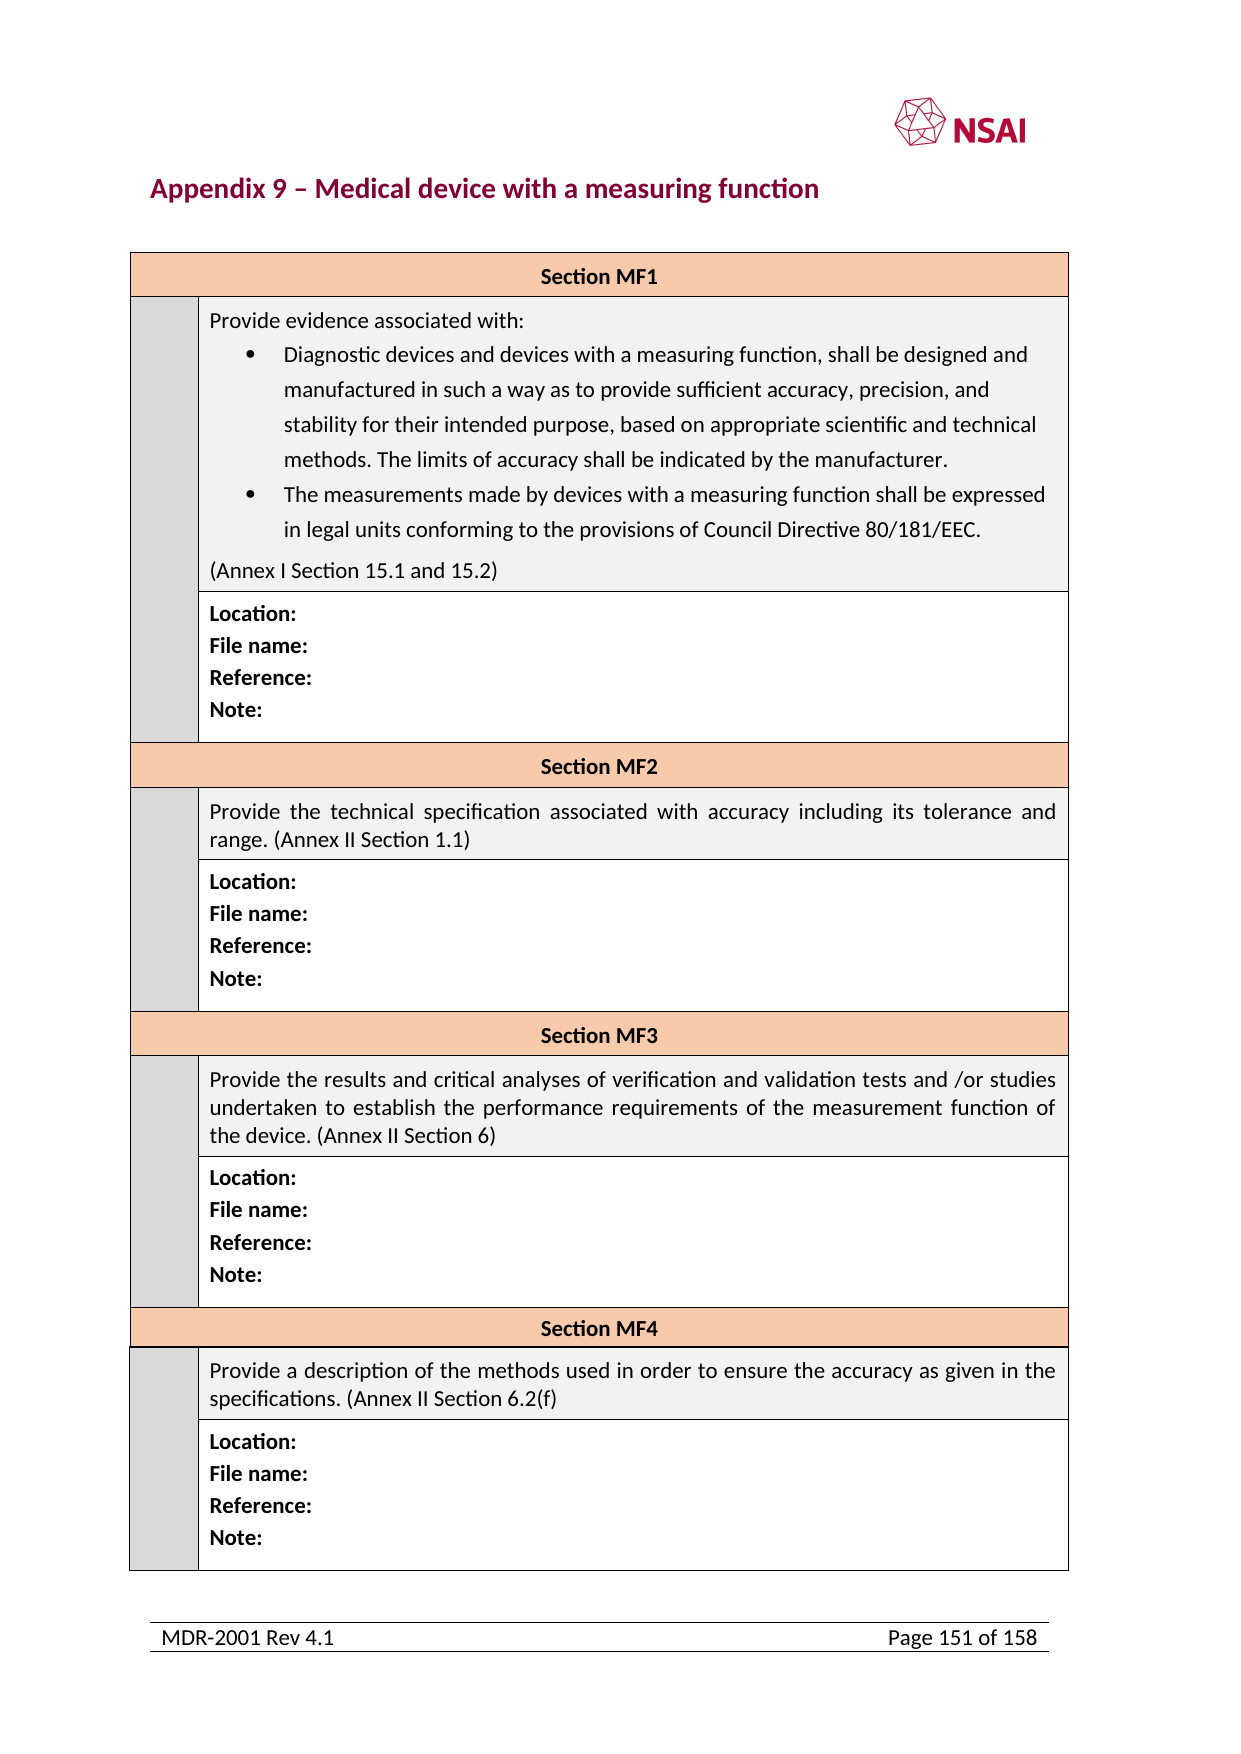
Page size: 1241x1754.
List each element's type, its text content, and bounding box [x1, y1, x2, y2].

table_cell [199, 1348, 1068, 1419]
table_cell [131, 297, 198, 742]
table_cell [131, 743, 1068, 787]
picture [870, 73, 1049, 170]
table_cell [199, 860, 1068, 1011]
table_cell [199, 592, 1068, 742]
subtitle Appendix 9 – Medical device with a measuring function [150, 170, 1048, 205]
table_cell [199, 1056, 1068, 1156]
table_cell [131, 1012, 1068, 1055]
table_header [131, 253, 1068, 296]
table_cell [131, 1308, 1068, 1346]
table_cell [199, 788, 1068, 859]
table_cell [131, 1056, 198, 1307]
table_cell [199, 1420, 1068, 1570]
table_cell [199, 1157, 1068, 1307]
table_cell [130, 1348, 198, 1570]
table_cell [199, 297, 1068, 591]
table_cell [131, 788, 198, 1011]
